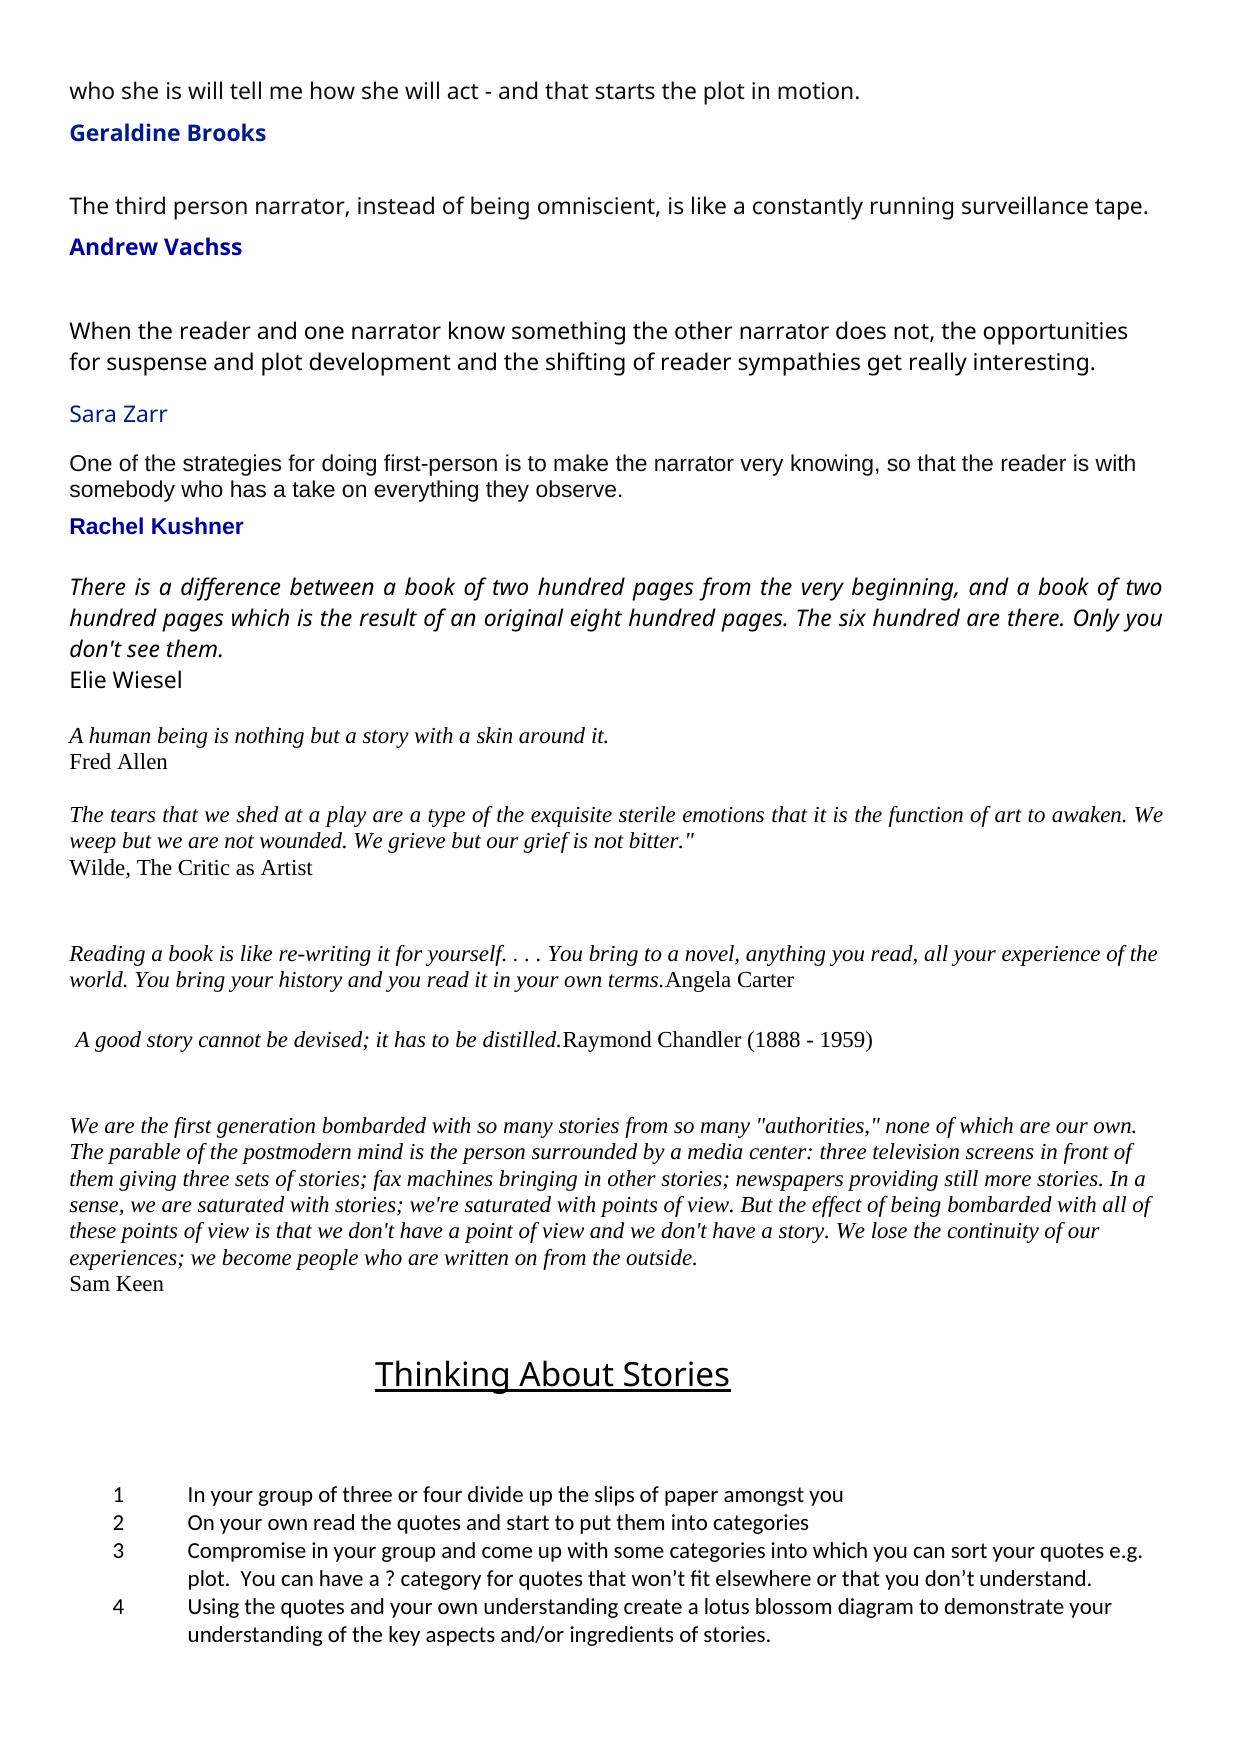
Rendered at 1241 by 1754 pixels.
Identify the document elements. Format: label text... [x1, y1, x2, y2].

text Reading a book is like re-writing it for yourself. . . . You bring to a novel, anything you read, all your experience of the world. You bring your history and you read it in your own terms. Angela Carter [69, 940, 1165, 993]
text We are the first generation bombarded with so many stories from so many "authorities," none of which are our own. The parable of the postmodern mind is the person surrounded by a media center: three television screens in front of them giving three sets of stories; fax machines bringing in other stories; newspapers providing still more stories. In a sense, we are saturated with stories; we're saturated with points of view. But the effect of being bombarded with all of these points of view is that we don't have a point of view and we don't have a story. We lose the continuity of our experiences; we become people who are written on from the outside. [69, 1112, 1165, 1270]
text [69, 75, 1165, 106]
text Sara Zarr [69, 398, 1165, 429]
text When the reader and one narrator know something the other narrator does not, the opportunities for suspense and plot development and the shifting of reader sympathies get really interesting. [69, 314, 1165, 377]
text A good story cannot be devised; it has to be distilled. Raymond Chandler (1888 - 1959) [69, 1026, 1165, 1052]
text Elie Wiesel [69, 664, 1165, 696]
text Wilde, The Critic as Artist [69, 854, 1165, 880]
list Using the quotes and your own understanding create a lotus blossom diagram to demonstrate your understanding of the key aspects and/or ingredients of stories. [112, 1592, 1165, 1648]
text The third person narrator, instead of being omniscient, is like a constantly running surveillance tape. [69, 189, 1165, 221]
text Andrew Vachss [69, 231, 1165, 262]
list On your own read the quotes and start to put them into categories [112, 1508, 1165, 1536]
list In your group of three or four divide up the slips of paper amongst you [112, 1480, 1165, 1508]
text Rachel Kushner [69, 513, 1165, 539]
list Compromise in your group and come up with some categories into which you can sort your quotes e.g. plot. You can have a ? category for quotes that won’t fit elsewhere or that you don’t understand. [112, 1536, 1165, 1592]
text Fred Allen [69, 748, 1165, 775]
text Sam Keen [69, 1270, 1165, 1297]
text A human being is nothing but a story with a skin around it. [69, 722, 1165, 748]
text One of the strategies for doing first-person is to make the narrator very knowing, so that the reader is with somebody who has a take on everything they observe. [69, 450, 1165, 503]
text Thinking About Stories [300, 1351, 1165, 1396]
text The tears that we shed at a play are a type of the exquisite sterile emotions that it is the function of art to awaken. We weep but we are not wounded. We grieve but our grief is not bitter." [69, 801, 1165, 854]
text There is a difference between a book of two hundred pages from the very beginning, and a book of two hundred pages which is the result of an original eight hundred pages. The six hundred are there. Only you don't see them. [69, 571, 1165, 664]
text Geraldine Brooks [69, 117, 1165, 148]
